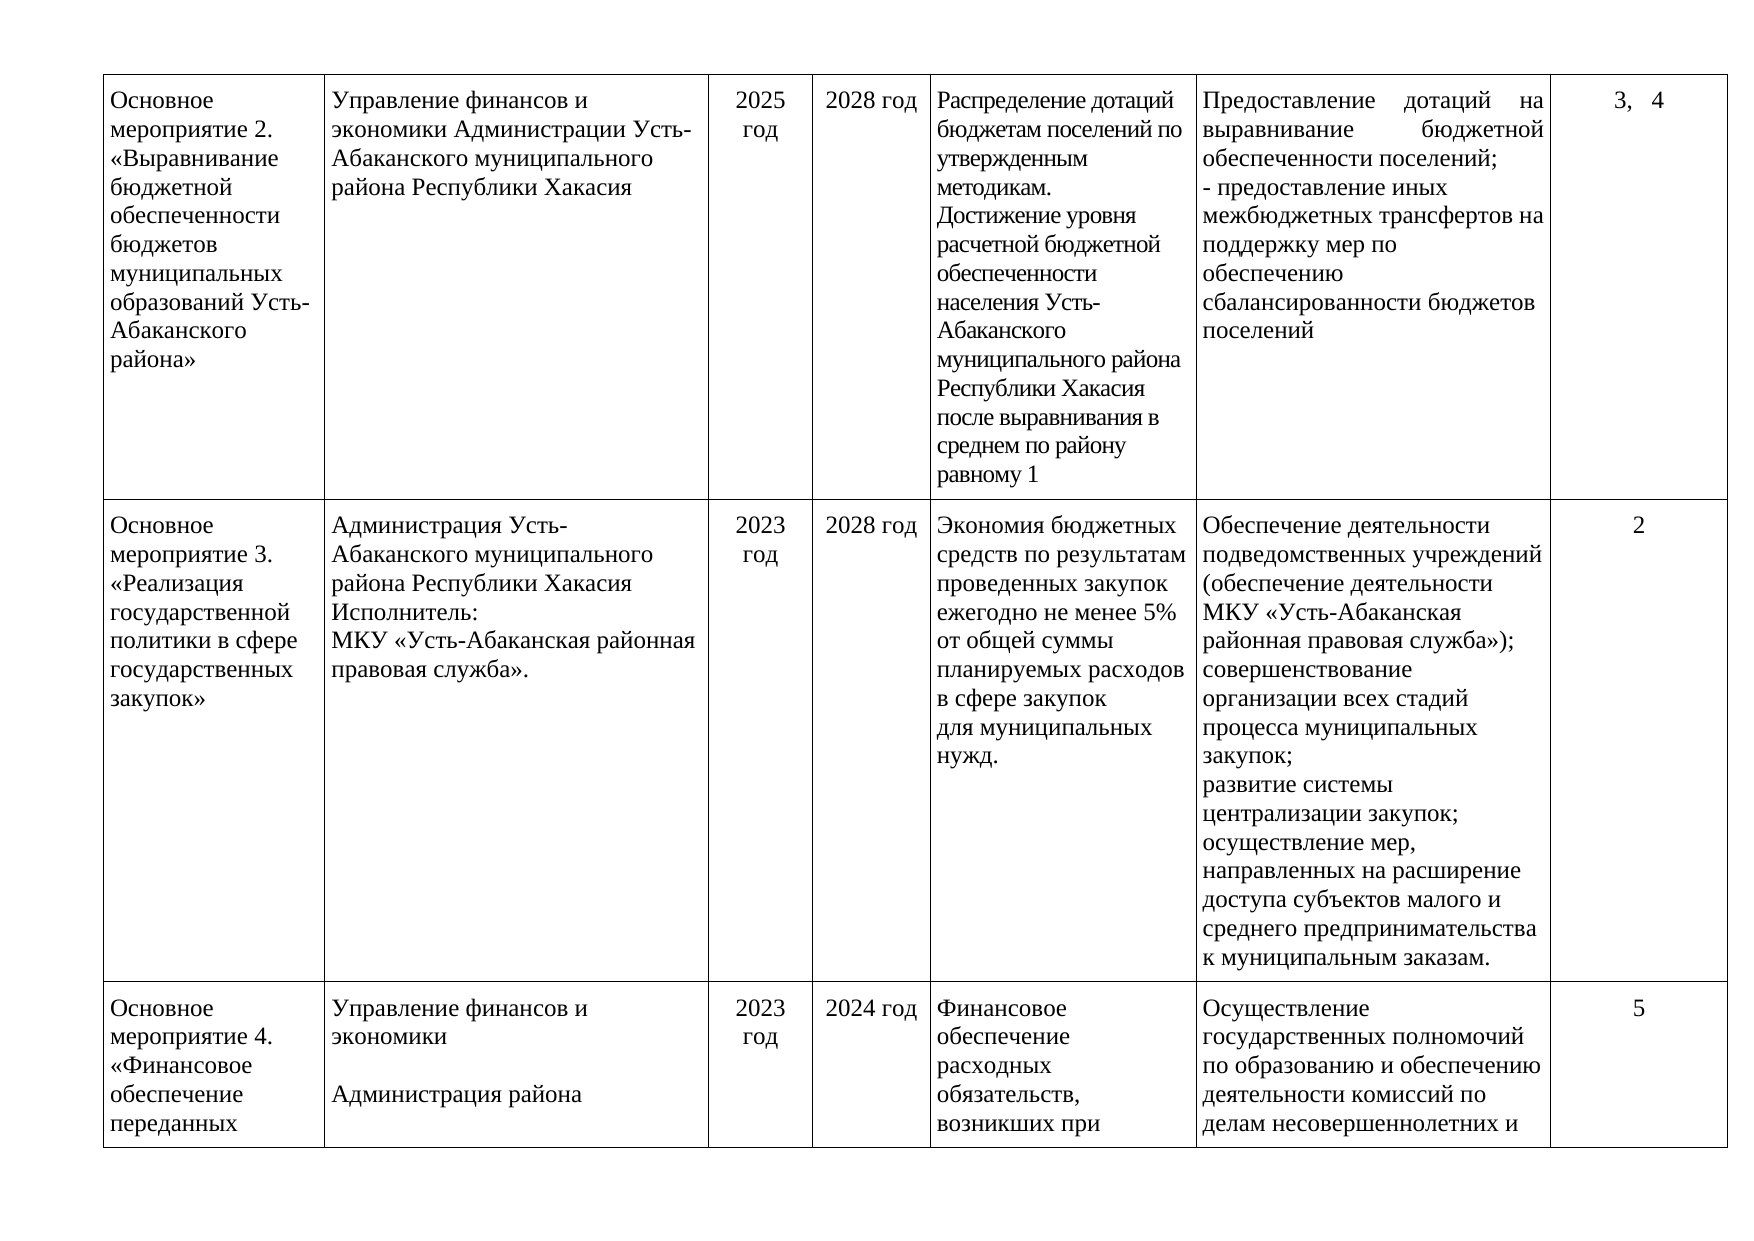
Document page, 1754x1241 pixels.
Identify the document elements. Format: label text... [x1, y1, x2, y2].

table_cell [1197, 75, 1550, 499]
table_cell 2025 год [709, 75, 812, 499]
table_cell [1197, 982, 1550, 1147]
table_cell 2023 год [709, 982, 812, 1147]
table_cell Основное мероприятие 3. «Реализация государственной политики в сфере государственных закупок» [104, 500, 324, 981]
table_cell Экономия бюджетных средств по результатам проведенных закупок ежегодно не менее 5% от общей суммы планируемых расходов в сфере закупок для муниципальных нужд. [931, 500, 1196, 981]
table_cell 2 [1551, 500, 1727, 981]
table_cell Обеспечение деятельности подведомственных учреждений (обеспечение деятельности МКУ «Усть-Абаканская районная правовая служба»); совершенствование организации всех стадий процесса муниципальных закупок; развитие системы централизации закупок; осуществление мер, направленных на расширение доступа субъектов малого и среднего предпринимательства к муниципальным заказам. [1197, 500, 1550, 981]
table_cell Основное мероприятие 2. «Выравнивание бюджетной обеспеченности бюджетов муниципальных образований Усть-Абаканского района» [104, 75, 324, 499]
table_cell 3, 4 [1551, 75, 1727, 499]
table_cell 2024 год [813, 982, 930, 1147]
table_cell 5 [1551, 982, 1727, 1147]
table_cell Администрация Усть-Абаканского муниципального района Республики Хакасия Исполнитель: МКУ «Усть-Абаканская районная правовая служба». [325, 500, 708, 981]
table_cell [104, 982, 324, 1147]
table_cell 2028 год [813, 75, 930, 499]
table_cell Распределение дотаций бюджетам поселений по утвержденным методикам. Достижение уровня расчетной бюджетной обеспеченности населения Усть-Абаканского муниципального района Республики Хакасия после выравнивания в среднем по району равному 1 [931, 75, 1196, 499]
table_cell 2028 год [813, 500, 930, 981]
table_cell 2023 год [709, 500, 812, 981]
table_cell Управление финансов и экономики Администрации Усть-Абаканского муниципального района Республики Хакасия [325, 75, 708, 499]
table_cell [931, 982, 1196, 1147]
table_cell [325, 982, 708, 1147]
